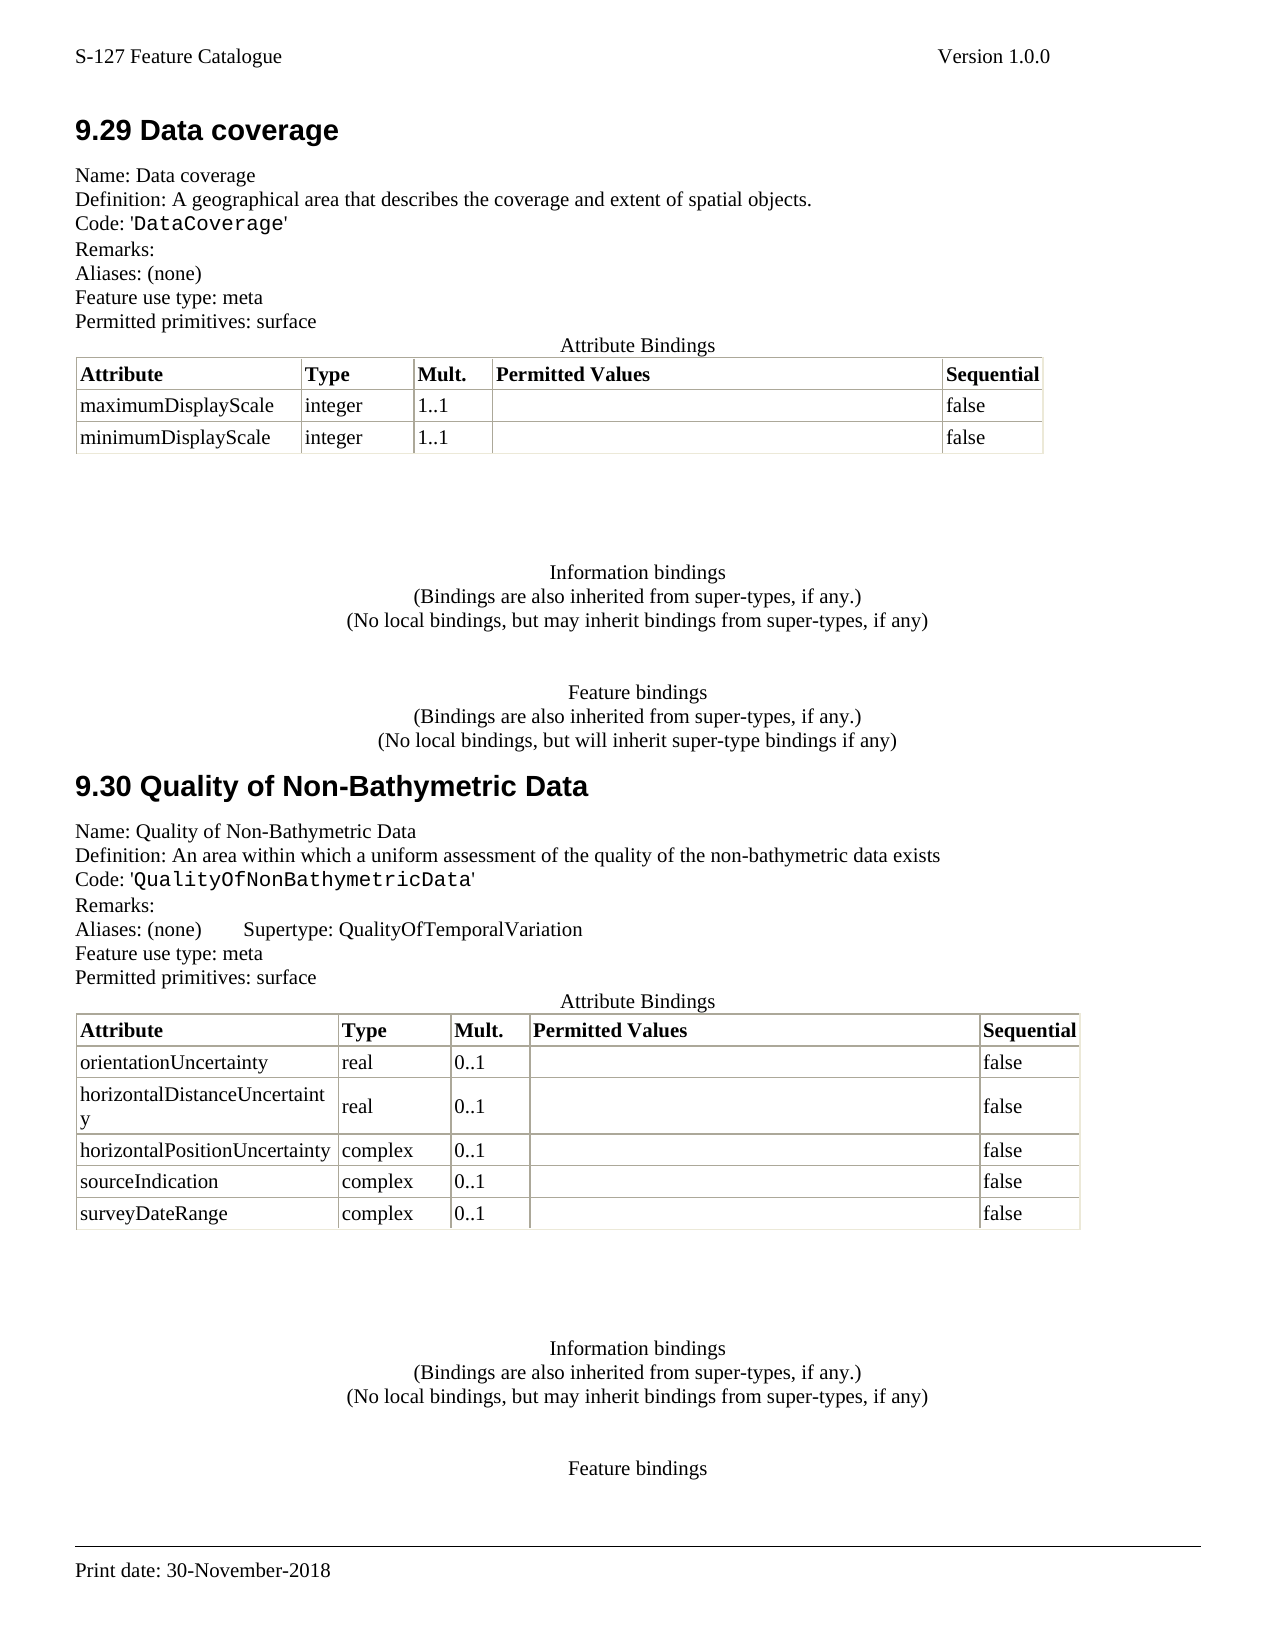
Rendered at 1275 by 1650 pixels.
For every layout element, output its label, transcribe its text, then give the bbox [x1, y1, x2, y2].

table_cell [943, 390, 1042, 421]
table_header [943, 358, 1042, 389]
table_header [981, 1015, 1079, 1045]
text (Bindings are also inherited from super-types, if any.) [75, 584, 1200, 608]
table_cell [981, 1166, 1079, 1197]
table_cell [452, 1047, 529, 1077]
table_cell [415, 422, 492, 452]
text Feature bindings [75, 680, 1200, 704]
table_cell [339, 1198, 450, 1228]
subtitle 9.30 Quality of Non-Bathymetric Data [75, 769, 1200, 802]
text (No local bindings, but may inherit bindings from super-types, if any) [75, 608, 1200, 632]
subtitle 9.29 Data coverage [75, 112, 1200, 146]
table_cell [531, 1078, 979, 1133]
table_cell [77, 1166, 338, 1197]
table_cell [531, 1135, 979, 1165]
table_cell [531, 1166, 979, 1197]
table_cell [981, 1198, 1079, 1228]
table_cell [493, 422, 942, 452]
text (No local bindings, but may inherit bindings from super-types, if any) [75, 1384, 1200, 1408]
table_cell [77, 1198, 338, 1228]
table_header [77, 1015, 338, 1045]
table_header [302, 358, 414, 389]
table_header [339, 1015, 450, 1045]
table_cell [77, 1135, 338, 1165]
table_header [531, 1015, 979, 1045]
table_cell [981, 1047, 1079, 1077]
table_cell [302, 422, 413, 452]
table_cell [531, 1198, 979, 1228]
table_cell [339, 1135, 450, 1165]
text Attribute Bindings [75, 333, 1200, 357]
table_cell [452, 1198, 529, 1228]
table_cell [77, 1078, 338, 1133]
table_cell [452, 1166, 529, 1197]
text Feature bindings [75, 1456, 1200, 1480]
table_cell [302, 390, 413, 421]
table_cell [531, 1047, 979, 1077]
text Attribute Bindings [75, 989, 1200, 1013]
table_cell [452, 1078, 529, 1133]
text Information bindings [75, 559, 1200, 584]
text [75, 1359, 1200, 1384]
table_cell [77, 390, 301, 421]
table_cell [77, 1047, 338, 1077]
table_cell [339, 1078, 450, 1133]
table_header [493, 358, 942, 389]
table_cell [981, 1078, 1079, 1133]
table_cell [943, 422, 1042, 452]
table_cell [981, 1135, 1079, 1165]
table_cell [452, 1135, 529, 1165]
text Information bindings [75, 1336, 1200, 1359]
text Name: Quality of Non-Bathymetric Data Definition: An area within which a uniform assessment of the quality of the non-bathymetric data exists Code: 'QualityOfNonBathymetricData' Remarks: Aliases: (none) Supertype: QualityOfTemporalVariation Feature use type: meta Permitted primitives: surface [75, 819, 1200, 989]
text (No local bindings, but will inherit super-type bindings if any) [75, 728, 1200, 752]
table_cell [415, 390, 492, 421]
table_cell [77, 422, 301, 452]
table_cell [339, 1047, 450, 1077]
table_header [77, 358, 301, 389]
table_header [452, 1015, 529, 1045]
text (Bindings are also inherited from super-types, if any.) [75, 704, 1200, 728]
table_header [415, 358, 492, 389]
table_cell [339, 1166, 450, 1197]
text Name: Data coverage Definition: A geographical area that describes the coverage and extent of spatial objects. Code: 'DataCoverage' Remarks: Aliases: (none) Feature use type: meta Permitted primitives: surface [75, 163, 1200, 333]
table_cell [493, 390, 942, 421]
